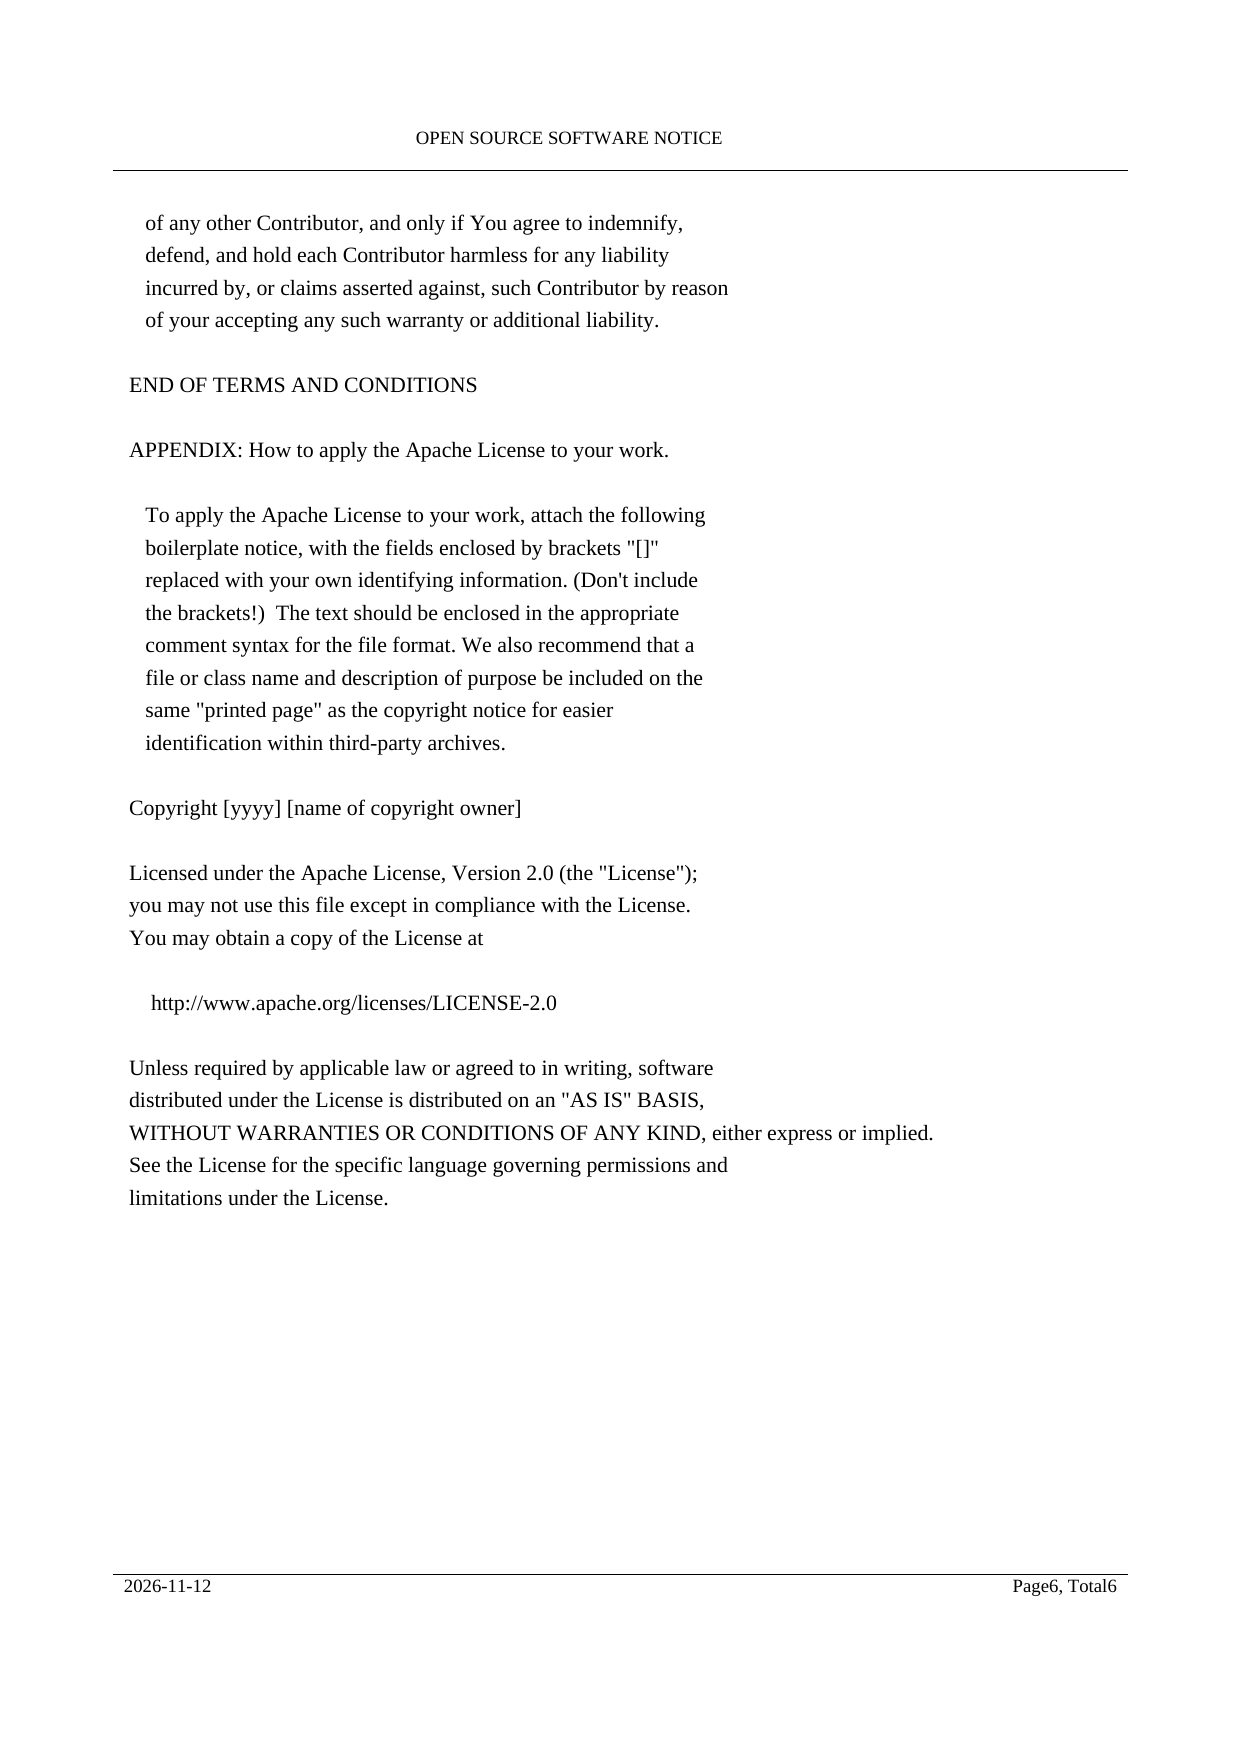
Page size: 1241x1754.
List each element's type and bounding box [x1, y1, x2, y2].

text [112, 206, 1128, 1214]
